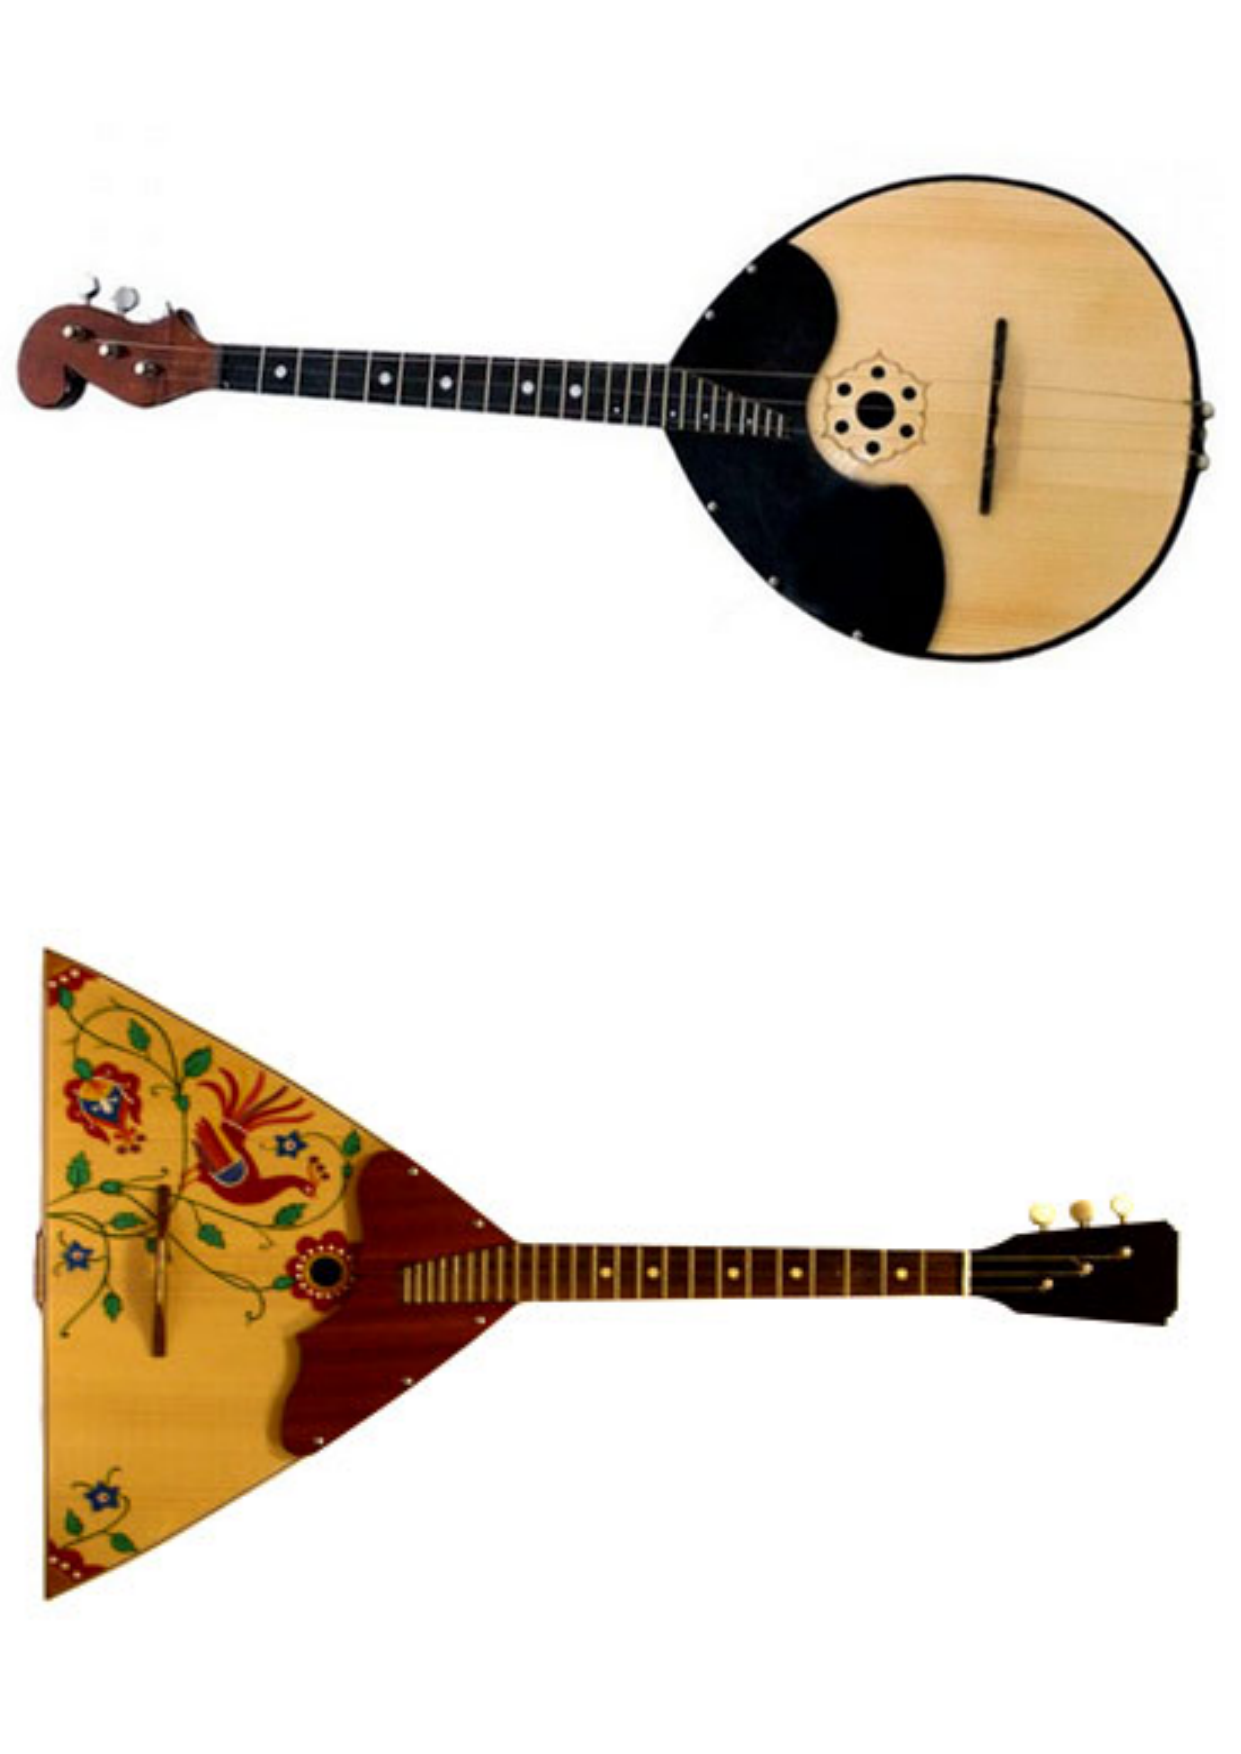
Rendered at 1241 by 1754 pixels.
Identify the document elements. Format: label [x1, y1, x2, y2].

picture [0, 106, 1225, 722]
picture [0, 905, 1216, 1645]
